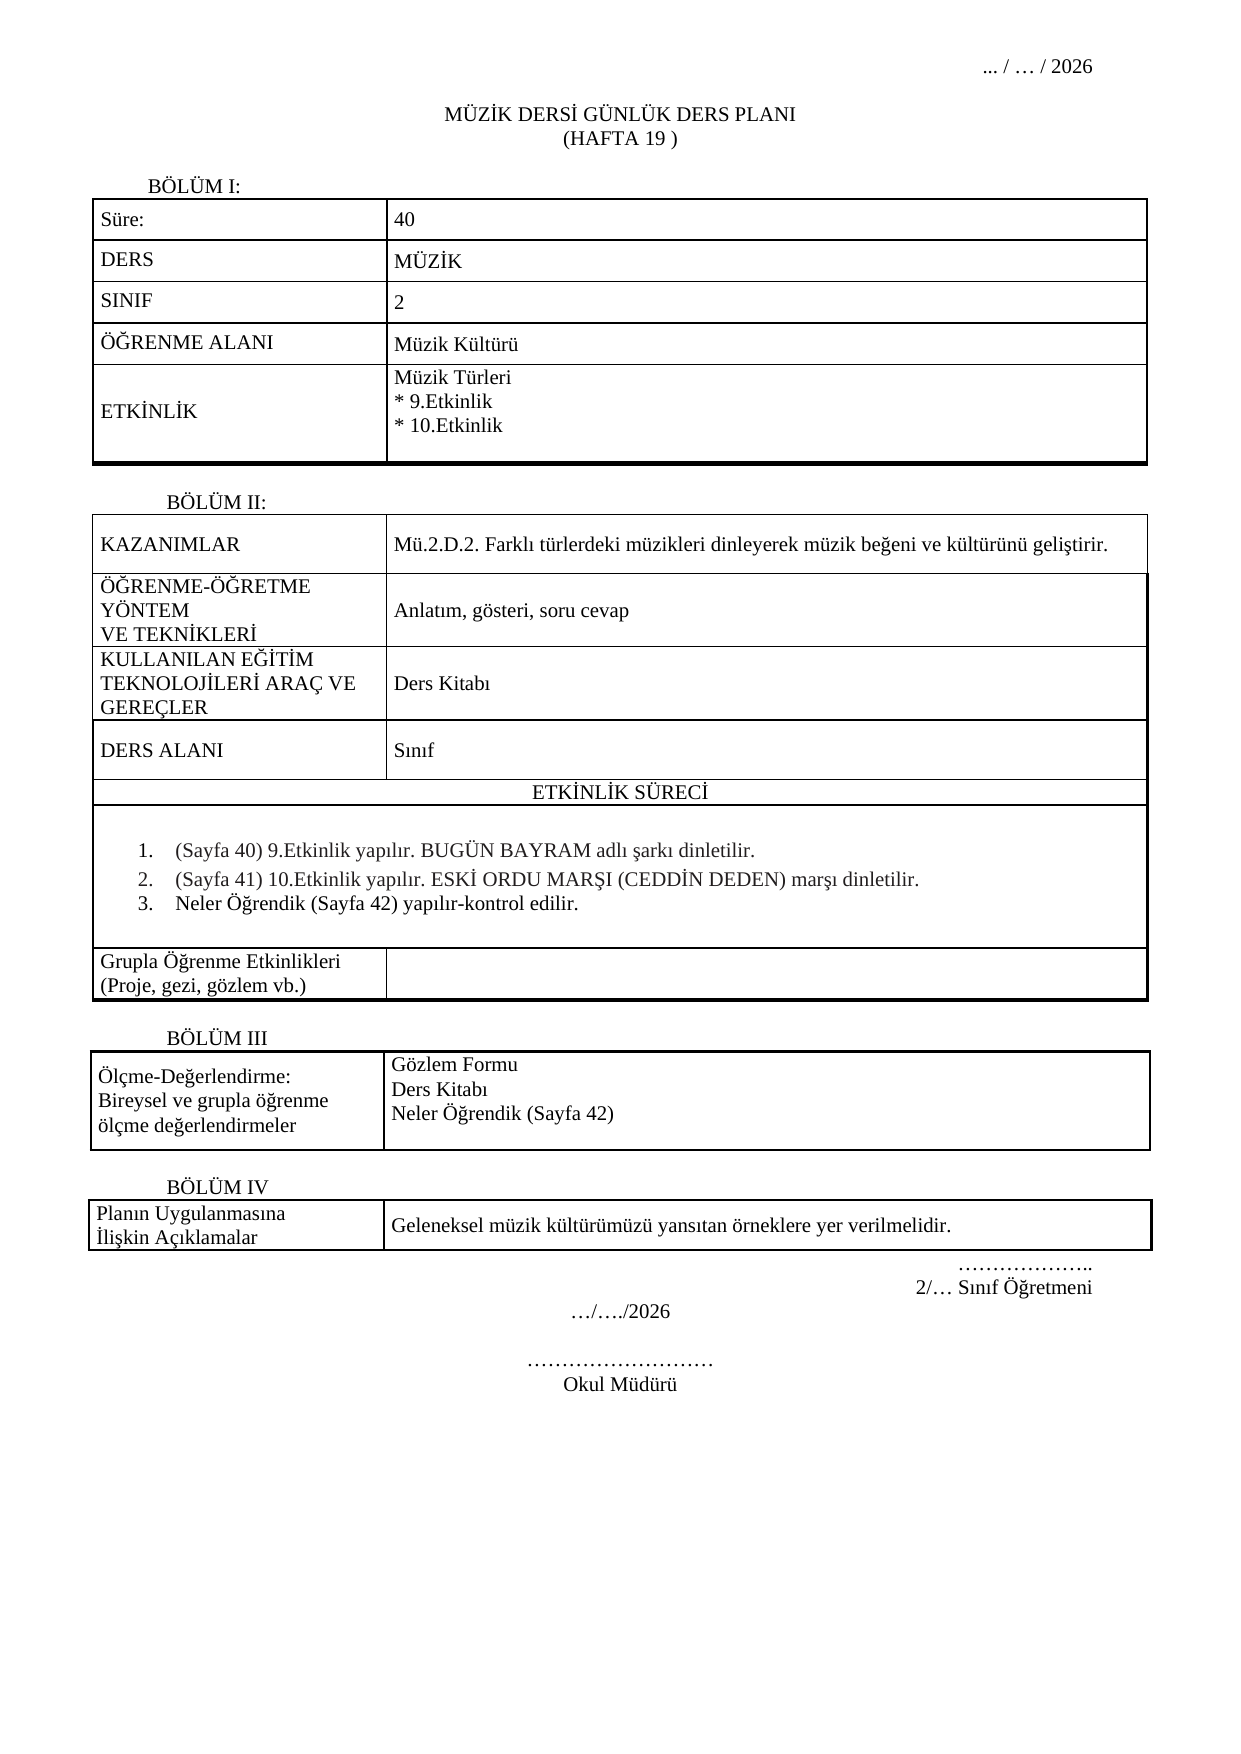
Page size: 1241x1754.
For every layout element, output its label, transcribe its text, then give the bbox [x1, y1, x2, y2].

table_cell 2 [388, 282, 1146, 322]
table_cell Müzik Kültürü [388, 324, 1146, 363]
text …/…./2026 [148, 1299, 1093, 1323]
table_header Gözlem Formu Ders Kitabı Neler Öğrendik (Sayfa 42) [385, 1053, 1149, 1149]
table_header Geleneksel müzik kültürümüzü yansıtan örneklere yer verilmelidir. [385, 1201, 1150, 1249]
table_cell Sınıf [387, 721, 1146, 778]
table_cell Ders Kitabı [387, 647, 1146, 719]
text MÜZİK DERSİ GÜNLÜK DERS PLANI [148, 102, 1093, 126]
table_cell Anlatım, gösteri, soru cevap [387, 574, 1146, 646]
text (HAFTA 19 ) [148, 126, 1093, 150]
table_cell Grupla Öğrenme Etkinlikleri (Proje, gezi, gözlem vb.) [94, 949, 386, 997]
table_cell ETKİNLİK SÜRECİ [94, 780, 1146, 804]
text ……………………… [148, 1347, 1093, 1371]
table_header Süre: [94, 200, 386, 239]
text Okul Müdürü [148, 1371, 1093, 1396]
table_header Planın Uygulanmasına İlişkin Açıklamalar [90, 1201, 383, 1249]
table_cell MÜZİK [388, 241, 1146, 281]
table_cell DERS [94, 241, 386, 281]
table_cell SINIF [94, 282, 386, 322]
text ... / … / 2026 [148, 54, 1093, 78]
table_cell [387, 949, 1146, 997]
table_cell ETKİNLİK [94, 365, 386, 461]
table_cell ÖĞRENME-ÖĞRETME YÖNTEM VE TEKNİKLERİ [93, 574, 386, 646]
table_cell Müzik Türleri * 9.Etkinlik * 10.Etkinlik [388, 365, 1146, 461]
text ……………….. [148, 1251, 1093, 1275]
text BÖLÜM I: [148, 174, 1093, 198]
text 2/… Sınıf Öğretmeni [148, 1275, 1093, 1299]
table_header 40 [388, 200, 1146, 239]
table_cell DERS ALANI [94, 721, 386, 778]
table_header Ölçme-Değerlendirme: Bireysel ve grupla öğrenme ölçme değerlendirmeler [92, 1053, 383, 1149]
table_cell (Sayfa 40) 9.Etkinlik yapılır. BUGÜN BAYRAM adlı şarkı dinletilir. (Sayfa 41) 10.Etkinlik yapılır. ESKİ ORDU MARŞI (CEDDİN DEDEN) marşı dinletilir. Neler Öğrendik (Sayfa 42) yapılır-kontrol edilir. [94, 806, 1146, 947]
subtitle BÖLÜM IV [148, 1175, 1093, 1199]
subtitle BÖLÜM III [148, 1026, 1093, 1050]
table_header KAZANIMLAR [93, 515, 386, 573]
table_cell ÖĞRENME ALANI [94, 324, 386, 363]
text BÖLÜM II: [148, 490, 1093, 514]
table_header Mü.2.D.2. Farklı türlerdeki müzikleri dinleyerek müzik beğeni ve kültürünü geliştirir. [387, 515, 1147, 573]
table_cell KULLANILAN EĞİTİM TEKNOLOJİLERİ ARAÇ VE GEREÇLER [93, 647, 386, 719]
